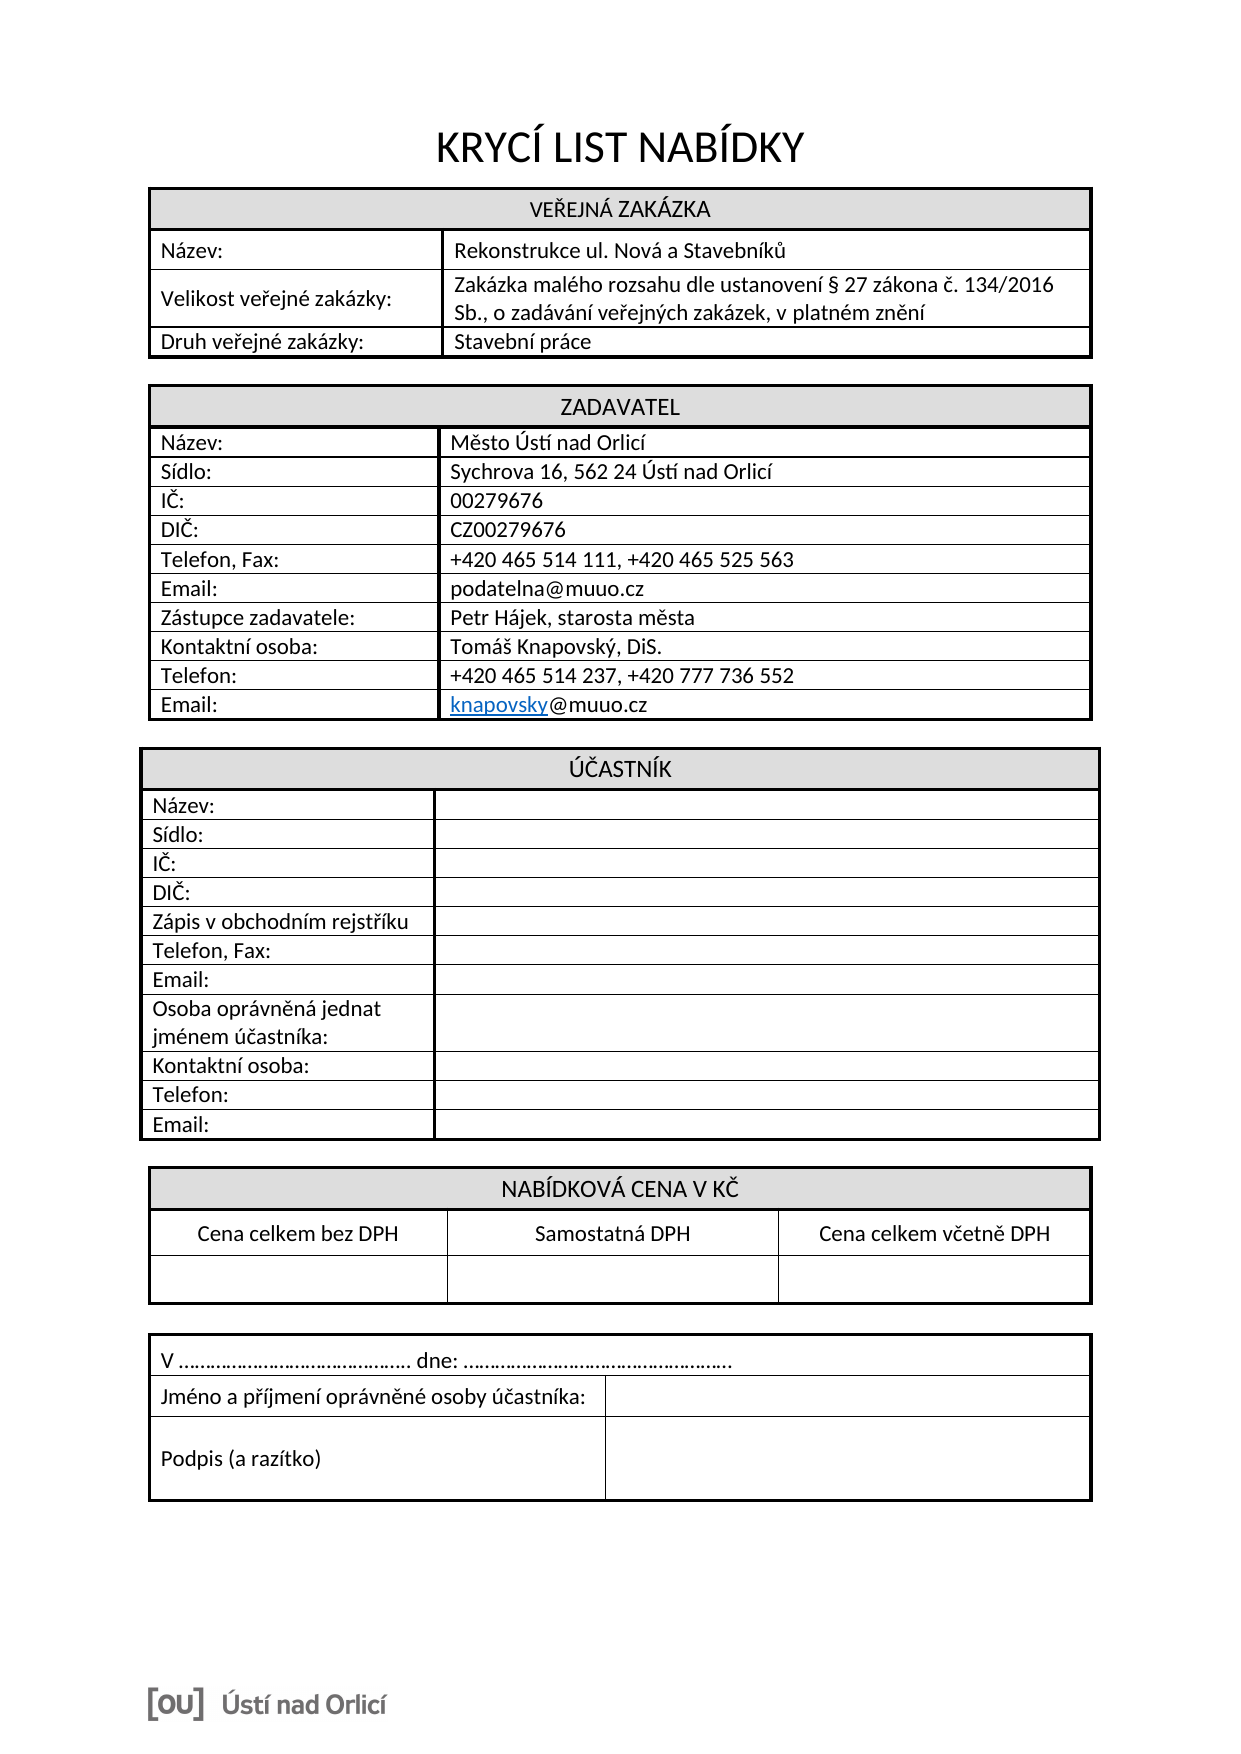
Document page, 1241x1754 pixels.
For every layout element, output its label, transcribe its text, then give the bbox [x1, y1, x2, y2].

table_cell [436, 820, 1098, 848]
table_cell Kontaktní osoba: [143, 1052, 433, 1079]
table_header V …………………………………….. dne: …………………………………………… [151, 1336, 1089, 1375]
table_cell Tomáš Knapovský, DiS. [441, 632, 1089, 660]
table_cell +420 465 514 237, +420 777 736 552 [441, 661, 1089, 689]
table_cell Zápis v obchodním rejstříku [143, 907, 433, 935]
table_cell [436, 878, 1098, 906]
table_cell Email: [143, 1110, 433, 1138]
table_cell Sychrova 16, 562 24 Ústí nad Orlicí [441, 458, 1089, 486]
table_cell [436, 936, 1098, 964]
table_cell Email: [143, 965, 433, 993]
table_cell Název: [151, 231, 441, 269]
table_cell [448, 1256, 778, 1302]
table_cell [606, 1417, 1089, 1498]
table_cell [436, 791, 1098, 819]
table_cell [436, 1081, 1098, 1109]
table_header Nabídková cena v Kč [151, 1169, 1089, 1208]
table_cell Zástupce zadavatele: [151, 603, 437, 631]
table_cell Osoba oprávněná jednat jménem účastníka: [143, 995, 433, 1051]
table_cell DIČ: [151, 516, 437, 544]
picture [147, 1686, 388, 1722]
table_cell Cena celkem bez DPH [151, 1211, 447, 1255]
table_cell [436, 1110, 1098, 1138]
table_cell Zakázka malého rozsahu dle ustanovení § 27 zákona č. 134/2016 Sb., o zadávání veřejných zakázek, v platném znění [444, 270, 1089, 326]
table_cell [606, 1376, 1089, 1416]
table_header Zadavatel [151, 387, 1089, 425]
table_cell [436, 995, 1098, 1051]
table_cell [436, 907, 1098, 935]
table_cell Druh veřejné zakázky: [151, 328, 441, 355]
table_cell Stavební práce [444, 328, 1089, 355]
table_cell knapovsky@muuo.cz [441, 690, 1089, 718]
table_cell Email: [151, 574, 437, 602]
table_cell 00279676 [441, 487, 1089, 514]
table_cell Název: [151, 429, 437, 456]
table_cell IČ: [151, 487, 437, 514]
table_cell [436, 965, 1098, 993]
text KRYCÍ LIST NABÍDKY [148, 118, 1092, 174]
table_cell Název: [143, 791, 433, 819]
table_cell Sídlo: [143, 820, 433, 848]
table_cell DIČ: [143, 878, 433, 906]
table_cell Rekonstrukce ul. Nová a Stavebníků [444, 231, 1089, 269]
table_cell IČ: [143, 849, 433, 877]
table_cell [436, 849, 1098, 877]
table_cell Petr Hájek, starosta města [441, 603, 1089, 631]
table_cell Sídlo: [151, 458, 437, 486]
table_header Veřejná zakázka [151, 190, 1089, 228]
table_cell Telefon, Fax: [143, 936, 433, 964]
table_cell +420 465 514 111, +420 465 525 563 [441, 545, 1089, 573]
table_cell Telefon: [151, 661, 437, 689]
table_cell Email: [151, 690, 437, 718]
table_cell Samostatná DPH [448, 1211, 778, 1255]
table_cell CZ00279676 [441, 516, 1089, 544]
table_cell Telefon: [143, 1081, 433, 1109]
table_cell Velikost veřejné zakázky: [151, 270, 441, 326]
table_cell [436, 1052, 1098, 1079]
table_cell [779, 1256, 1089, 1302]
table_cell Telefon, Fax: [151, 545, 437, 573]
table_cell Podpis (a razítko) [151, 1417, 605, 1498]
table_cell Cena celkem včetně DPH [779, 1211, 1089, 1255]
table_cell podatelna@muuo.cz [441, 574, 1089, 602]
table_cell Město Ústí nad Orlicí [441, 429, 1089, 456]
table_cell [151, 1256, 447, 1302]
table_header Účastník [143, 750, 1098, 788]
table_cell Jméno a příjmení oprávněné osoby účastníka: [151, 1376, 605, 1416]
table_cell Kontaktní osoba: [151, 632, 437, 660]
